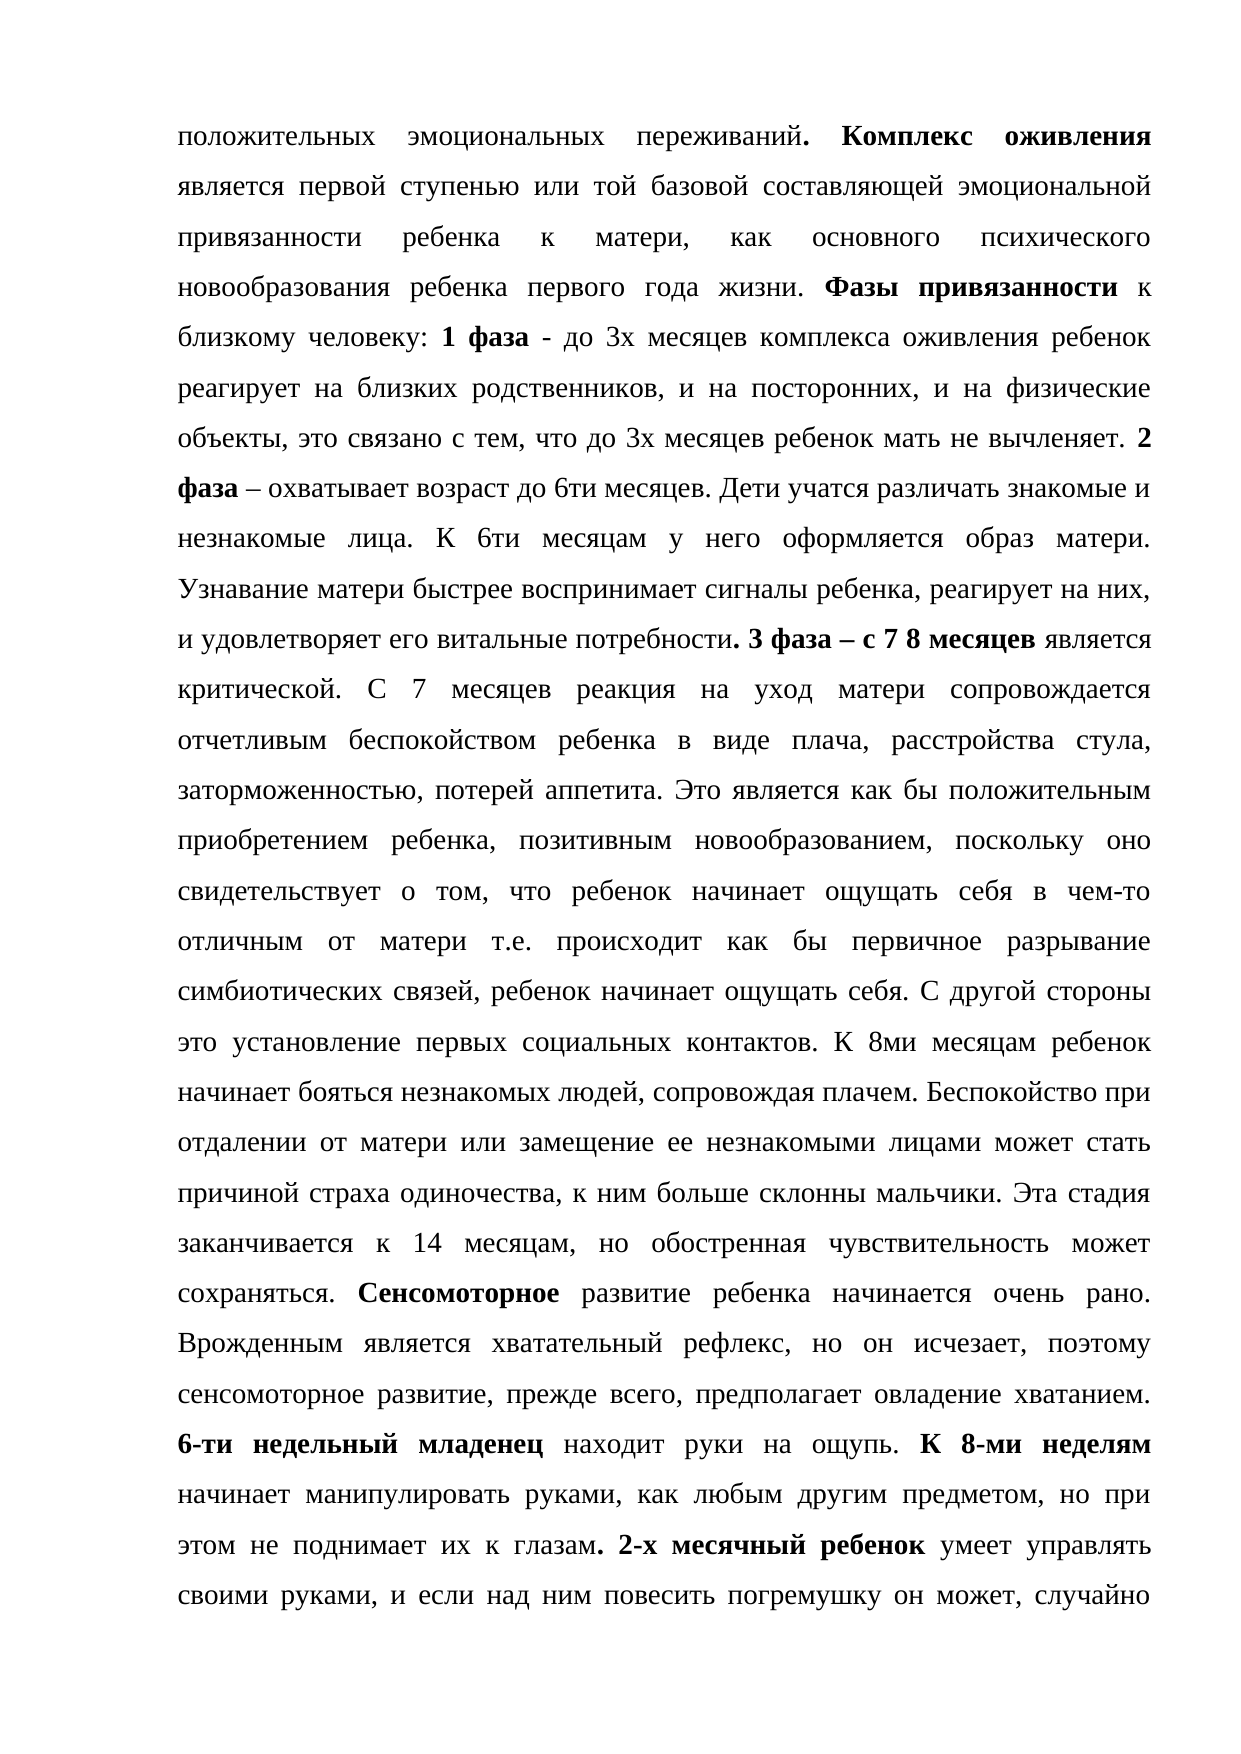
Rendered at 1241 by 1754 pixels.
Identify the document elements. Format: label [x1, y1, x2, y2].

text [177, 118, 1152, 1611]
